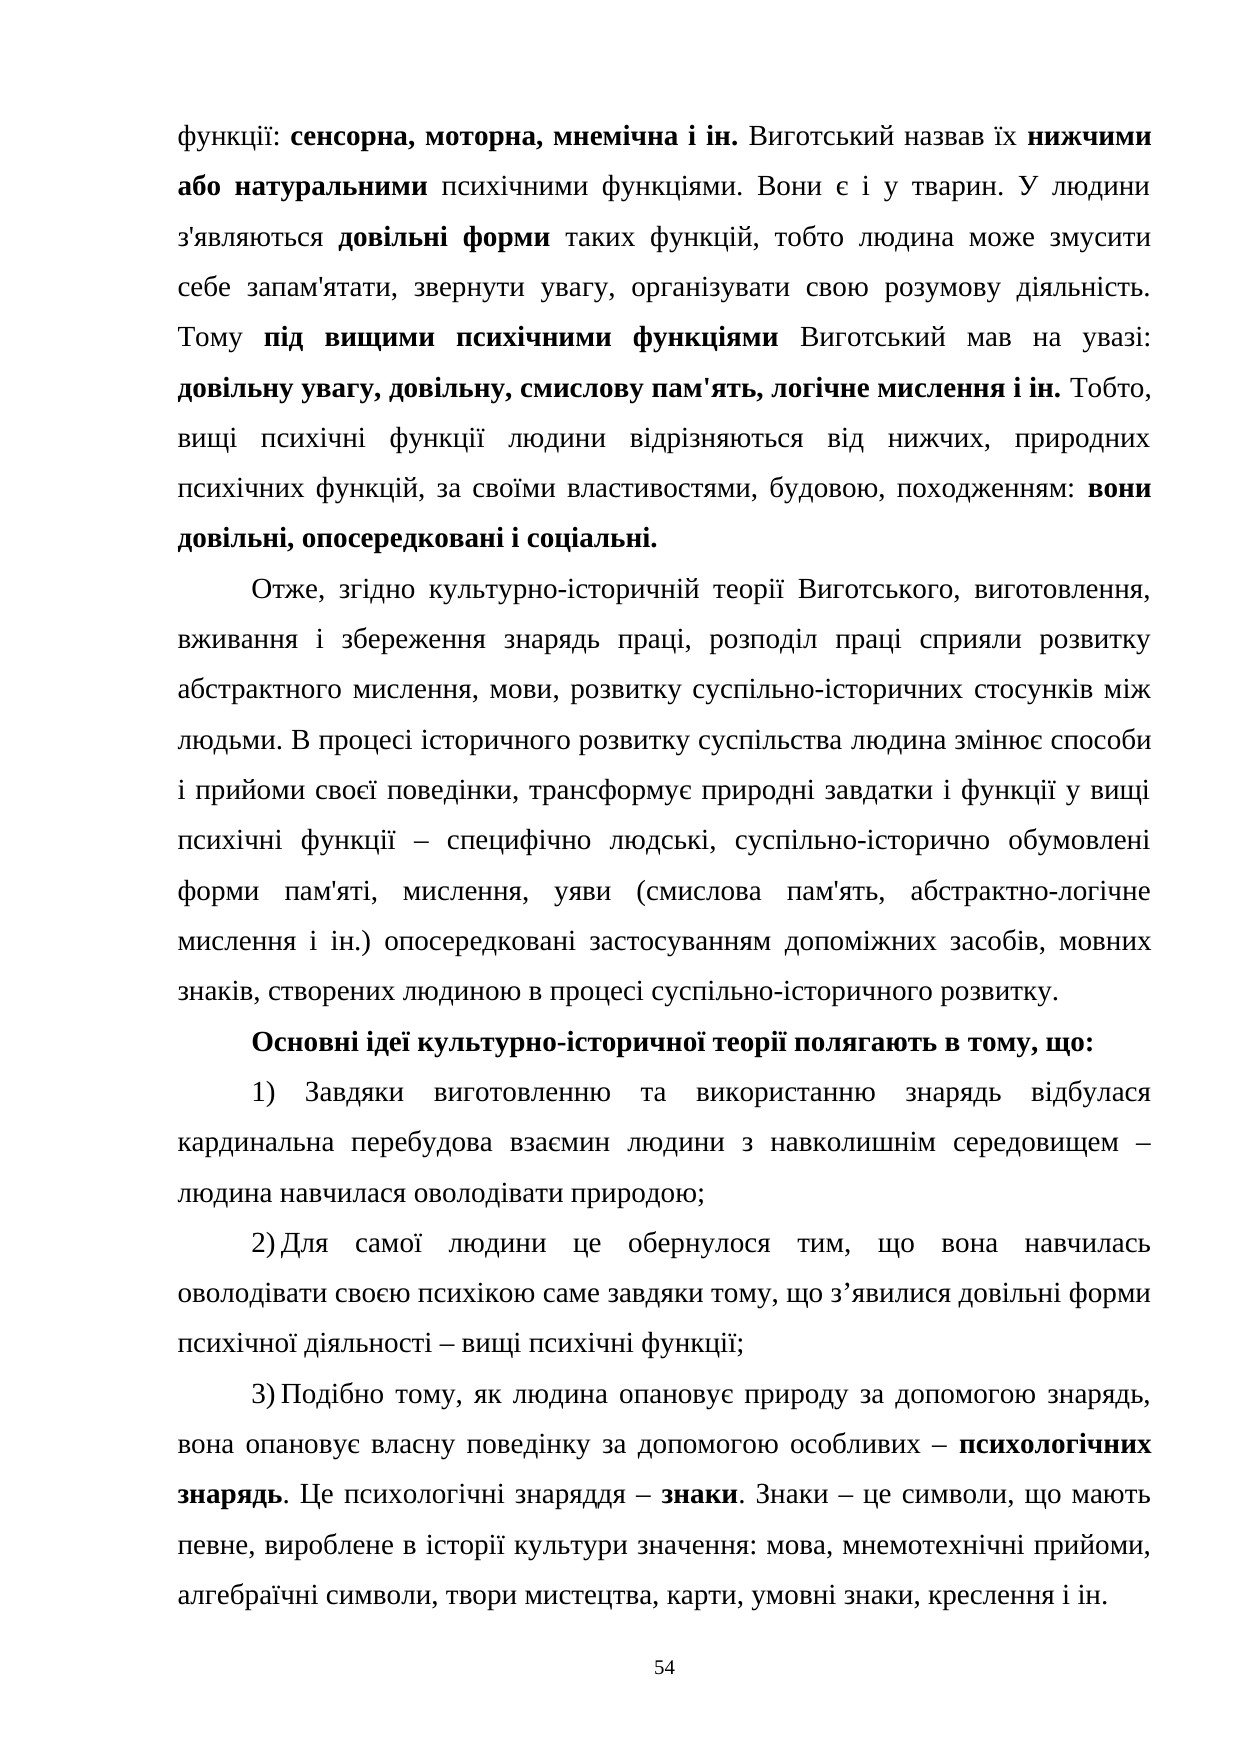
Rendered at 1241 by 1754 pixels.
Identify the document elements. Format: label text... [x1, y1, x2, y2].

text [177, 118, 1152, 554]
text 1) Завдяки виготовленню та використанню знарядь відбулася кардинальна перебудова взаємин людини з навколишнім середовищем – людина навчилася оволодівати природою; [177, 1074, 1152, 1208]
text Основні ідеї культурно-історичної теорії полягають в тому, що: [177, 1024, 1152, 1057]
list Для самої людини це обернулося тим, що вона навчилась оволодівати своєю психікою саме завдяки тому, що з’явилися довільні форми психічної діяльності – вищі психічні функції; [177, 1225, 1152, 1359]
text Отже, згідно культурно-історичній теорії Виготського, виготовлення, вживання|вжиток| і збереження|зберігання| знарядь праці, розподіл праці сприяли розвитку абстрактного мислення, мови|промови||язика|, розвитку суспільно-історичних стосунків між людьми. В процесі історичного розвитку суспільства|товариства| людина змінює|зраджує| способи і прийоми своєї поведінки, трансформує природні завдатки і функції у вищі психічні функції – специфічно людські, суспільно-історично обумовлені форми пам'яті, мислення, уяви (смислова пам'ять, абстрактно-логічне мислення і ін.) опосередковані застосуванням|вживанням| допоміжних| засобів|коштів|, мовних знаків, створених людиною в процесі суспільно-історичного розвитку. [177, 571, 1152, 1007]
list Подібно тому, як людина опановує природу за допомогою знарядь, вона опановує власну поведінку за допомогою особливих – психологічних знарядь. Це психологічні знаряддя – знаки. Знаки – це символи, що мають певне, вироблене в історії культури значення: мова, мнемотехнічні прийоми, алгебраїчні символи, твори мистецтва, карти, умовні знаки, креслення і ін. [177, 1376, 1152, 1611]
